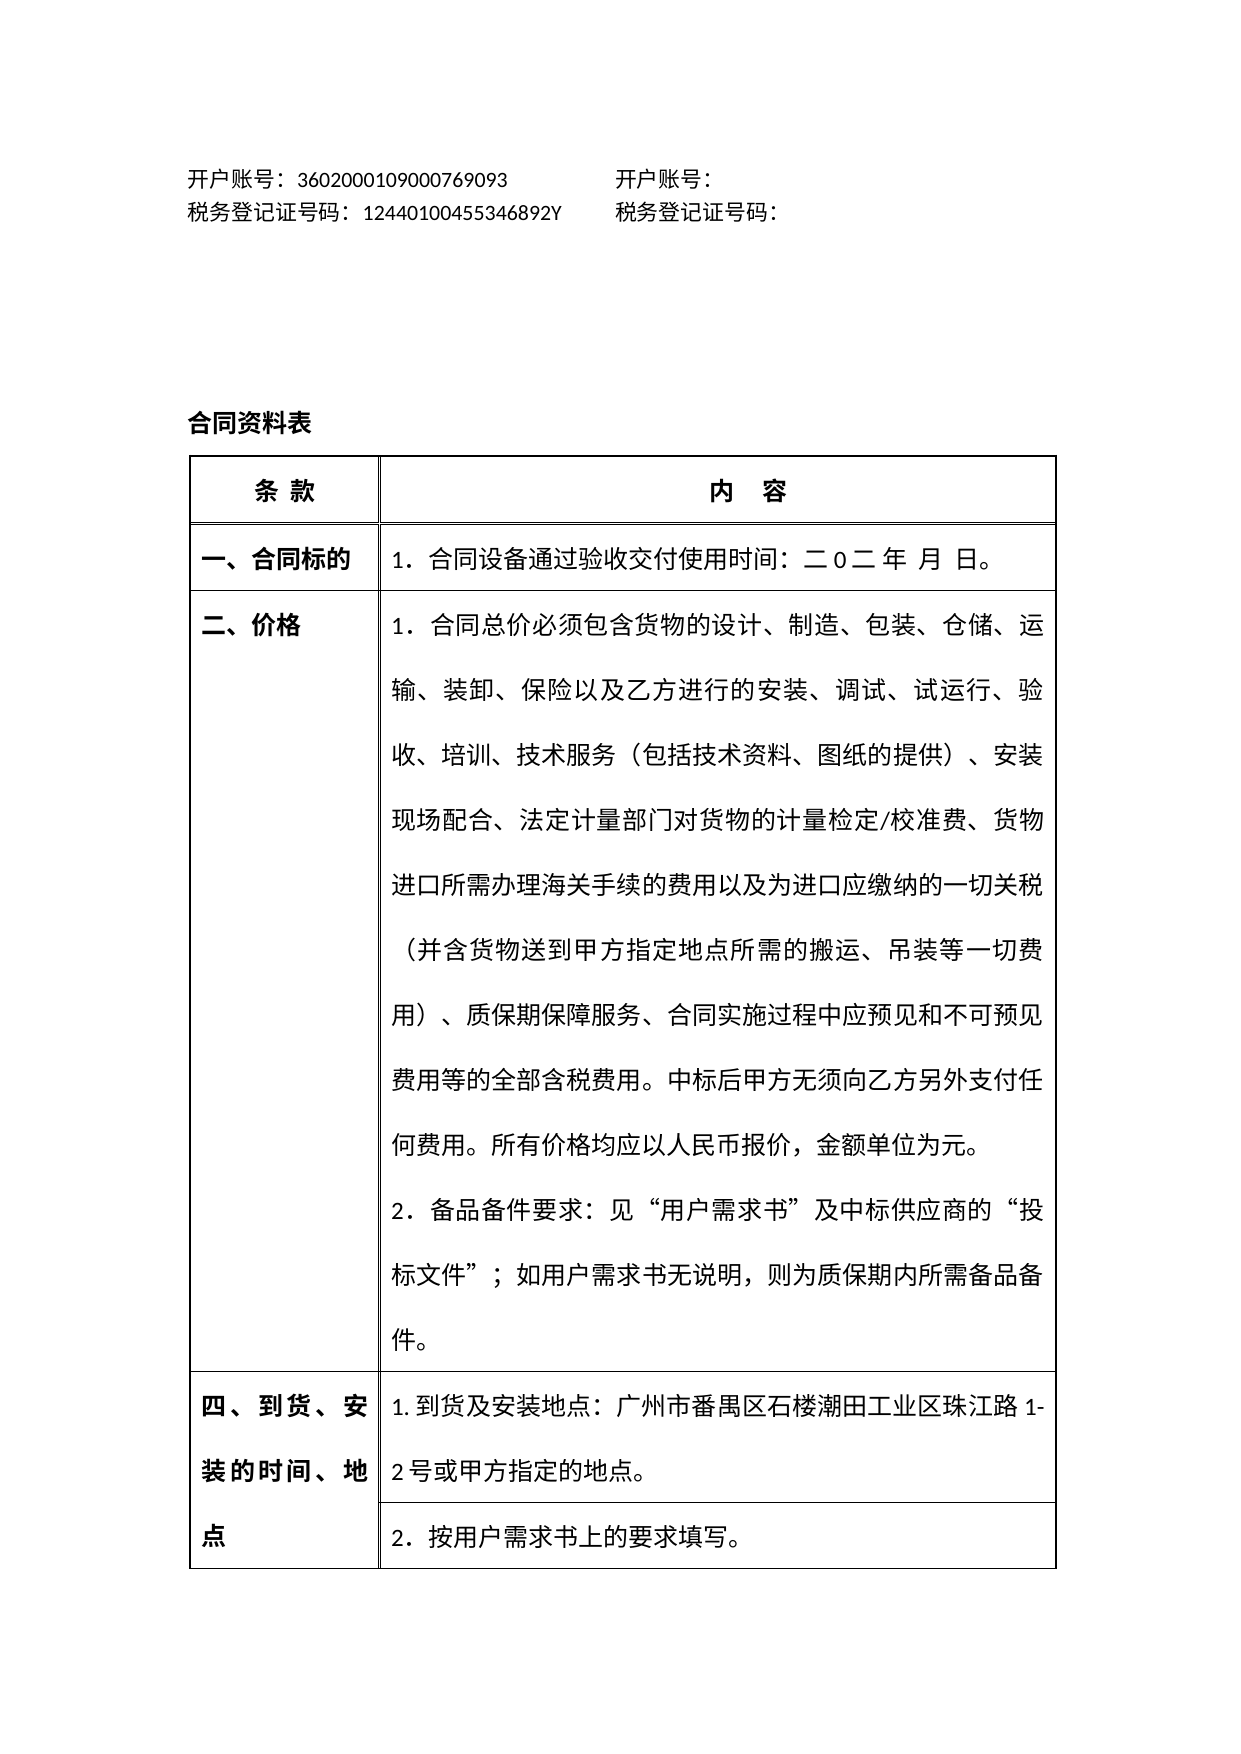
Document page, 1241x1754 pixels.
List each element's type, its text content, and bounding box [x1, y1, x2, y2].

table_cell 一、合同标的 [191, 525, 378, 590]
table_cell 四、到货、安装的时间、地点 [191, 1372, 378, 1568]
table_cell 二、价格 [191, 591, 378, 1371]
table_cell 开户账号： [604, 162, 1041, 194]
table_cell 1. 到货及安装地点：广州市番禺区石楼潮田工业区珠江路1-2号或甲方指定的地点。 [381, 1372, 1055, 1502]
table_header 条 款 [191, 457, 378, 522]
table_cell 税务登记证号码：12440100455346892Y [176, 195, 603, 227]
table_cell 税务登记证号码： [604, 195, 1041, 227]
table_cell 1．合同总价必须包含货物的设计、制造、包装、仓储、运输、装卸、保险以及乙方进行的安装、调试、试运行、验收、培训、技术服务（包括技术资料、图纸的提供）、安装现场配合、法定计量部门对货物的计量检定/校准费、货物进口所需办理海关手续的费用以及为进口应缴纳的一切关税（并含货物送到甲方指定地点所需的搬运、吊装等一切费用）、质保期保障服务、合同实施过程中应预见和不可预见费用等的全部含税费用。中标后甲方无须向乙方另外支付任何费用。所有价格均应以人民币报价，金额单位为元。 2．备品备件要求：见“用户需求书”及中标供应商的“投标文件”；如用户需求书无说明，则为质保期内所需备品备件。 [381, 591, 1055, 1371]
table_cell 开户账号：3602000109000769093 [176, 162, 603, 194]
text 合同资料表 [187, 389, 1053, 454]
table_cell 2．按用户需求书上的要求填写。 [381, 1503, 1055, 1568]
table_cell 1．合同设备通过验收交付使用时间：二0二 年 月 日。 [381, 525, 1055, 590]
table_header 内 容 [381, 457, 1055, 522]
